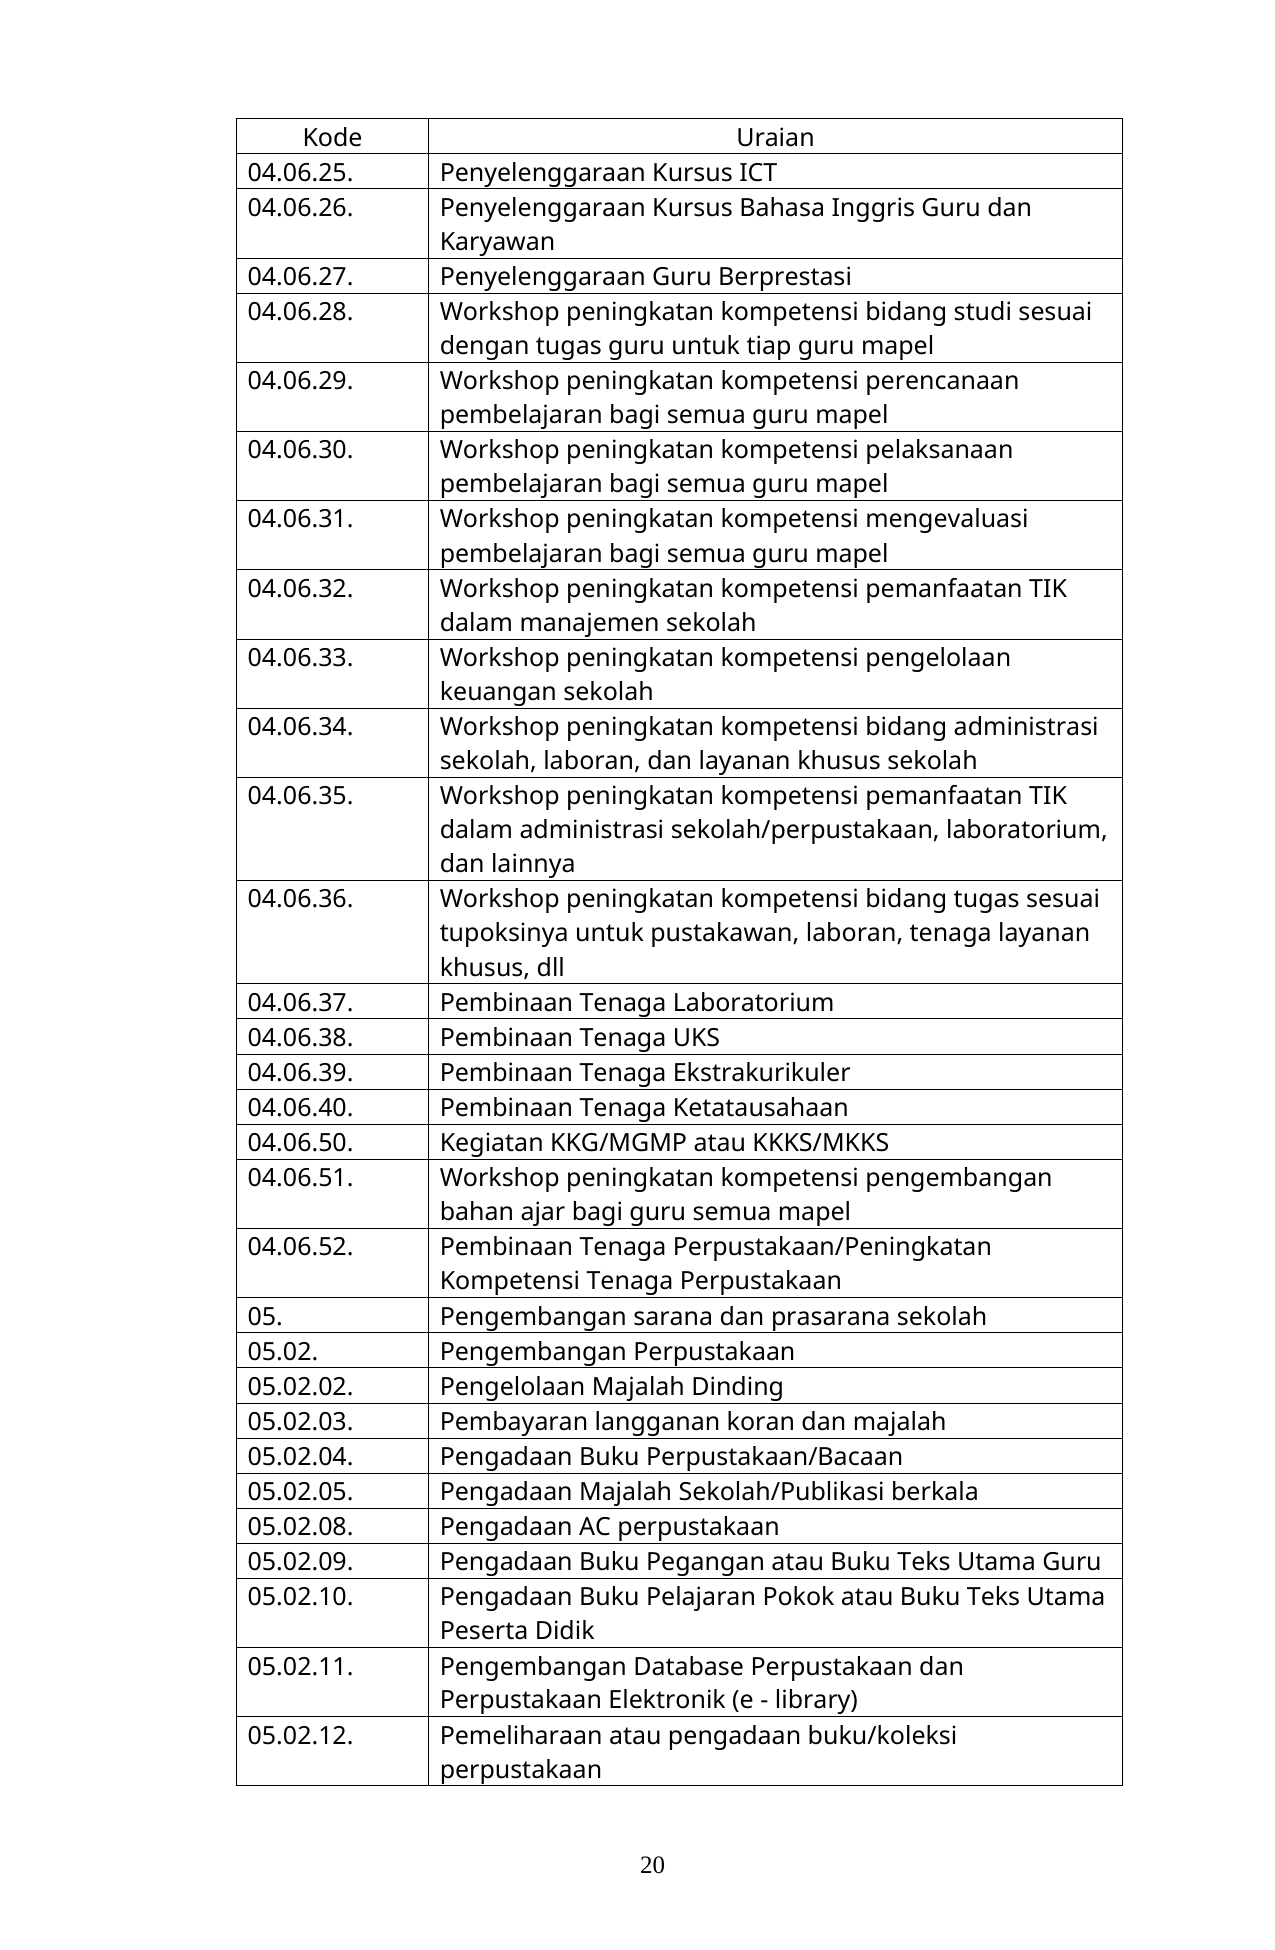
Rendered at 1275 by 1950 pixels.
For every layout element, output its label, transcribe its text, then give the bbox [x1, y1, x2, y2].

table_cell Pembinaan Tenaga UKS [429, 1019, 1122, 1053]
table_cell Workshop peningkatan kompetensi pengembangan bahan ajar bagi guru semua mapel [429, 1160, 1122, 1228]
table_cell 04.06.38. [237, 1019, 428, 1053]
table_cell 05.02.05. [237, 1474, 428, 1508]
table_cell 04.06.37. [237, 984, 428, 1018]
table_cell Pembinaan Tenaga Ketatausahaan [429, 1090, 1122, 1124]
table_cell 05.02.10. [237, 1579, 428, 1647]
table_cell Workshop peningkatan kompetensi mengevaluasi pembelajaran bagi semua guru mapel [429, 501, 1122, 569]
table_cell 05.02.08. [237, 1509, 428, 1543]
table_cell 05. [237, 1298, 428, 1332]
table_cell Penyelenggaraan Kursus ICT [429, 154, 1122, 188]
table_cell Workshop peningkatan kompetensi pelaksanaan pembelajaran bagi semua guru mapel [429, 432, 1122, 500]
table_cell 04.06.52. [237, 1229, 428, 1297]
table_cell 04.06.35. [237, 778, 428, 880]
table_cell Penyelenggaraan Guru Berprestasi [429, 259, 1122, 293]
table_cell Pemeliharaan atau pengadaan buku/koleksi perpustakaan [429, 1717, 1122, 1785]
table_cell 05.02.03. [237, 1404, 428, 1437]
table_cell Workshop peningkatan kompetensi bidang studi sesuai dengan tugas guru untuk tiap guru mapel [429, 294, 1122, 362]
table_cell Pengadaan Majalah Sekolah/Publikasi berkala [429, 1474, 1122, 1508]
table_cell 04.06.34. [237, 709, 428, 777]
table_cell Pembinaan Tenaga Perpustakaan/Peningkatan Kompetensi Tenaga Perpustakaan [429, 1229, 1122, 1297]
table_cell 05.02.02. [237, 1368, 428, 1402]
table_cell 05.02.04. [237, 1439, 428, 1473]
table_header Uraian [429, 119, 1122, 153]
table_cell Pembayaran langganan koran dan majalah [429, 1404, 1122, 1437]
table_cell Pengadaan Buku Pegangan atau Buku Teks Utama Guru [429, 1544, 1122, 1578]
table_cell 05.02.09. [237, 1544, 428, 1578]
table_cell 05.02. [237, 1333, 428, 1367]
table_cell 04.06.27. [237, 259, 428, 293]
table_cell 04.06.30. [237, 432, 428, 500]
table_cell Workshop peningkatan kompetensi perencanaan pembelajaran bagi semua guru mapel [429, 363, 1122, 431]
table_cell Pengadaan Buku Pelajaran Pokok atau Buku Teks Utama Peserta Didik [429, 1579, 1122, 1647]
table_cell 05.02.12. [237, 1717, 428, 1785]
table_cell Penyelenggaraan Kursus Bahasa Inggris Guru dan Karyawan [429, 189, 1122, 257]
table_cell Kegiatan KKG/MGMP atau KKKS/MKKS [429, 1125, 1122, 1159]
table_cell 04.06.36. [237, 881, 428, 983]
table_cell 04.06.28. [237, 294, 428, 362]
table_cell 04.06.26. [237, 189, 428, 257]
table_cell Pengembangan Perpustakaan [429, 1333, 1122, 1367]
table_cell 04.06.39. [237, 1055, 428, 1088]
table_cell Pembinaan Tenaga Ekstrakurikuler [429, 1055, 1122, 1088]
table_cell 04.06.32. [237, 570, 428, 638]
table_cell Workshop peningkatan kompetensi bidang administrasi sekolah, laboran, dan layanan khusus sekolah [429, 709, 1122, 777]
table_cell 04.06.33. [237, 640, 428, 708]
table_cell Pengembangan sarana dan prasarana sekolah [429, 1298, 1122, 1332]
table_cell Workshop peningkatan kompetensi pengelolaan keuangan sekolah [429, 640, 1122, 708]
table_cell 04.06.31. [237, 501, 428, 569]
table_cell 04.06.50. [237, 1125, 428, 1159]
table_cell Pengadaan Buku Perpustakaan/Bacaan [429, 1439, 1122, 1473]
table_cell Pengadaan AC perpustakaan [429, 1509, 1122, 1543]
table_header Kode [237, 119, 428, 153]
table_cell 04.06.51. [237, 1160, 428, 1228]
table_cell 04.06.25. [237, 154, 428, 188]
table_cell Workshop peningkatan kompetensi pemanfaatan TIK dalam manajemen sekolah [429, 570, 1122, 638]
table_cell 04.06.29. [237, 363, 428, 431]
table_cell Pengembangan Database Perpustakaan dan Perpustakaan Elektronik (e - library) [429, 1648, 1122, 1716]
table_cell Pengelolaan Majalah Dinding [429, 1368, 1122, 1402]
table_cell 04.06.40. [237, 1090, 428, 1124]
table_cell Workshop peningkatan kompetensi pemanfaatan TIK dalam administrasi sekolah/perpustakaan, laboratorium, dan lainnya [429, 778, 1122, 880]
table_cell Workshop peningkatan kompetensi bidang tugas sesuai tupoksinya untuk pustakawan, laboran, tenaga layanan khusus, dll [429, 881, 1122, 983]
table_cell 05.02.11. [237, 1648, 428, 1716]
table_cell Pembinaan Tenaga Laboratorium [429, 984, 1122, 1018]
